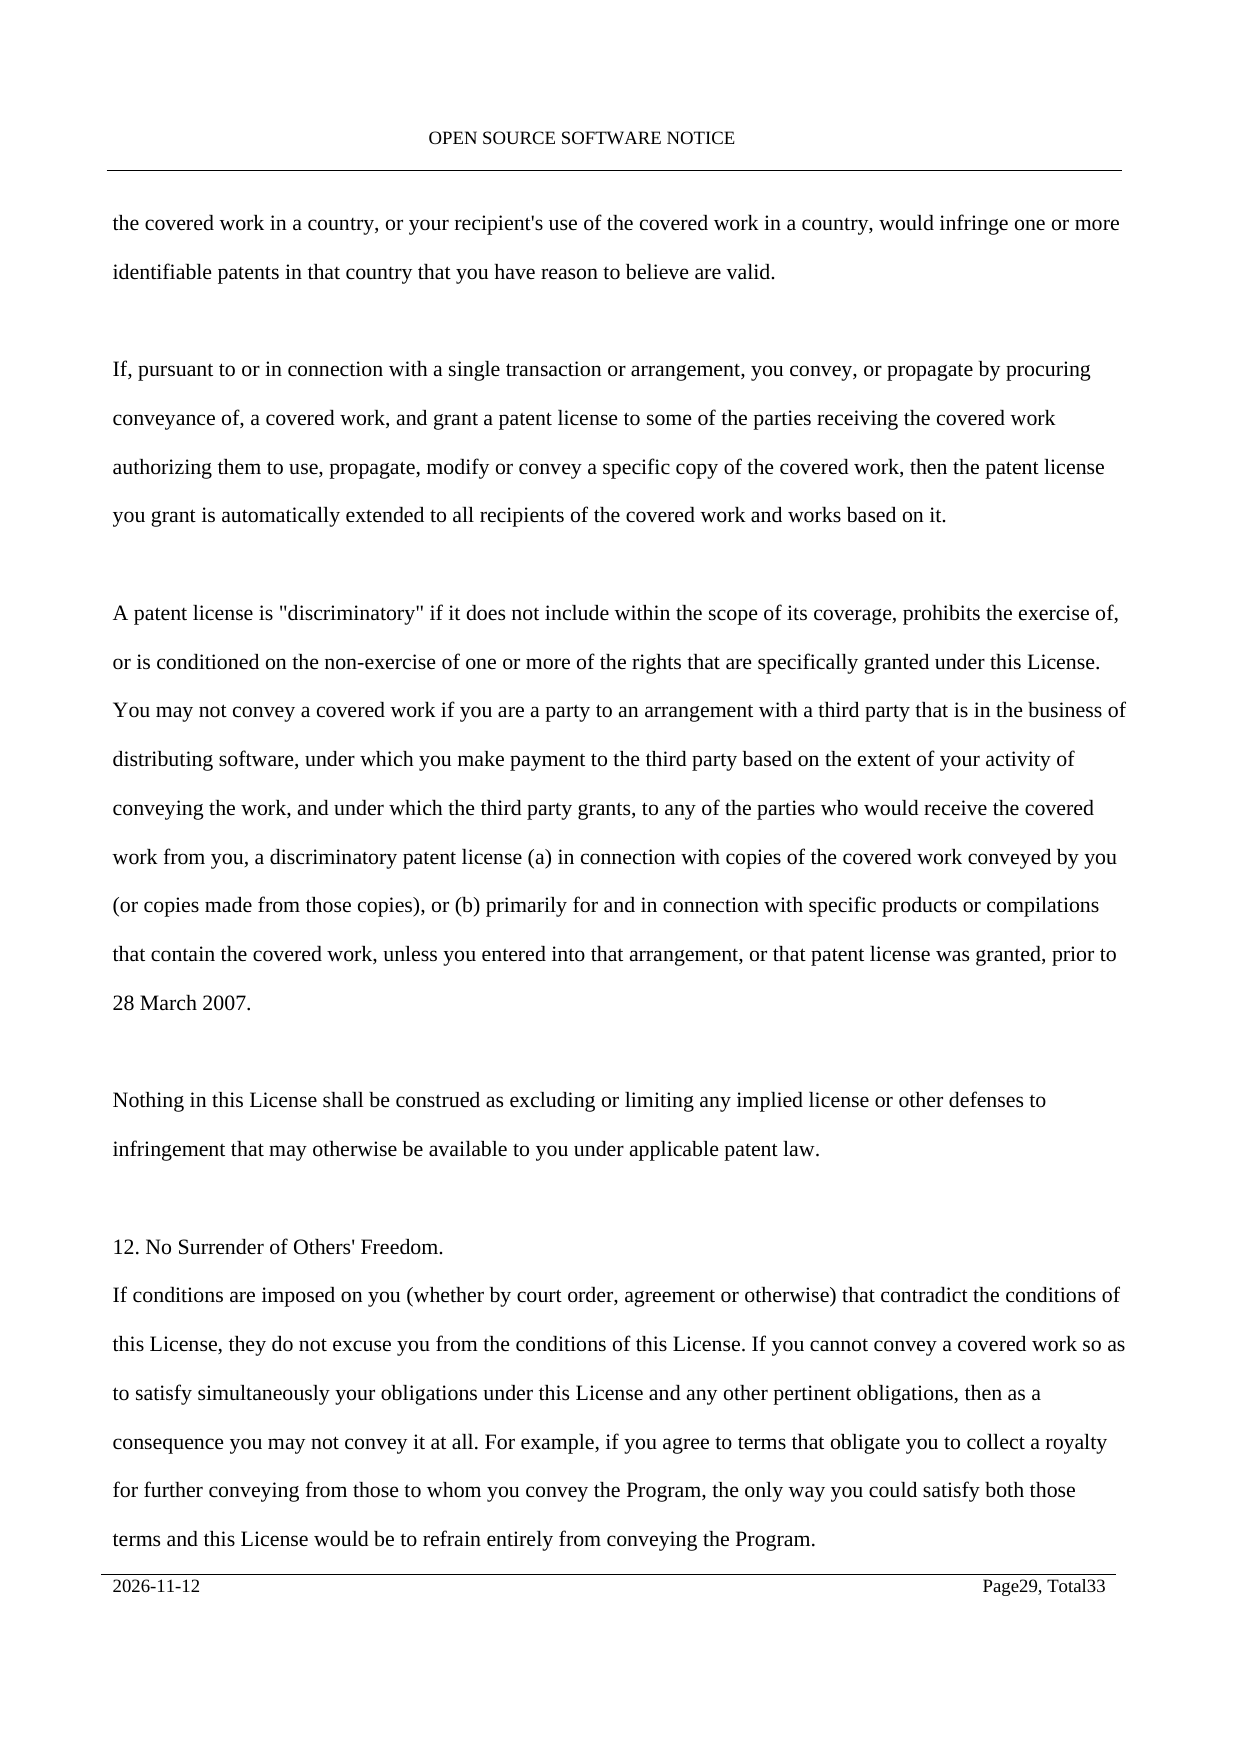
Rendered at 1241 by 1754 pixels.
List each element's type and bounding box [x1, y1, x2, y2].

text [112, 206, 1128, 1555]
